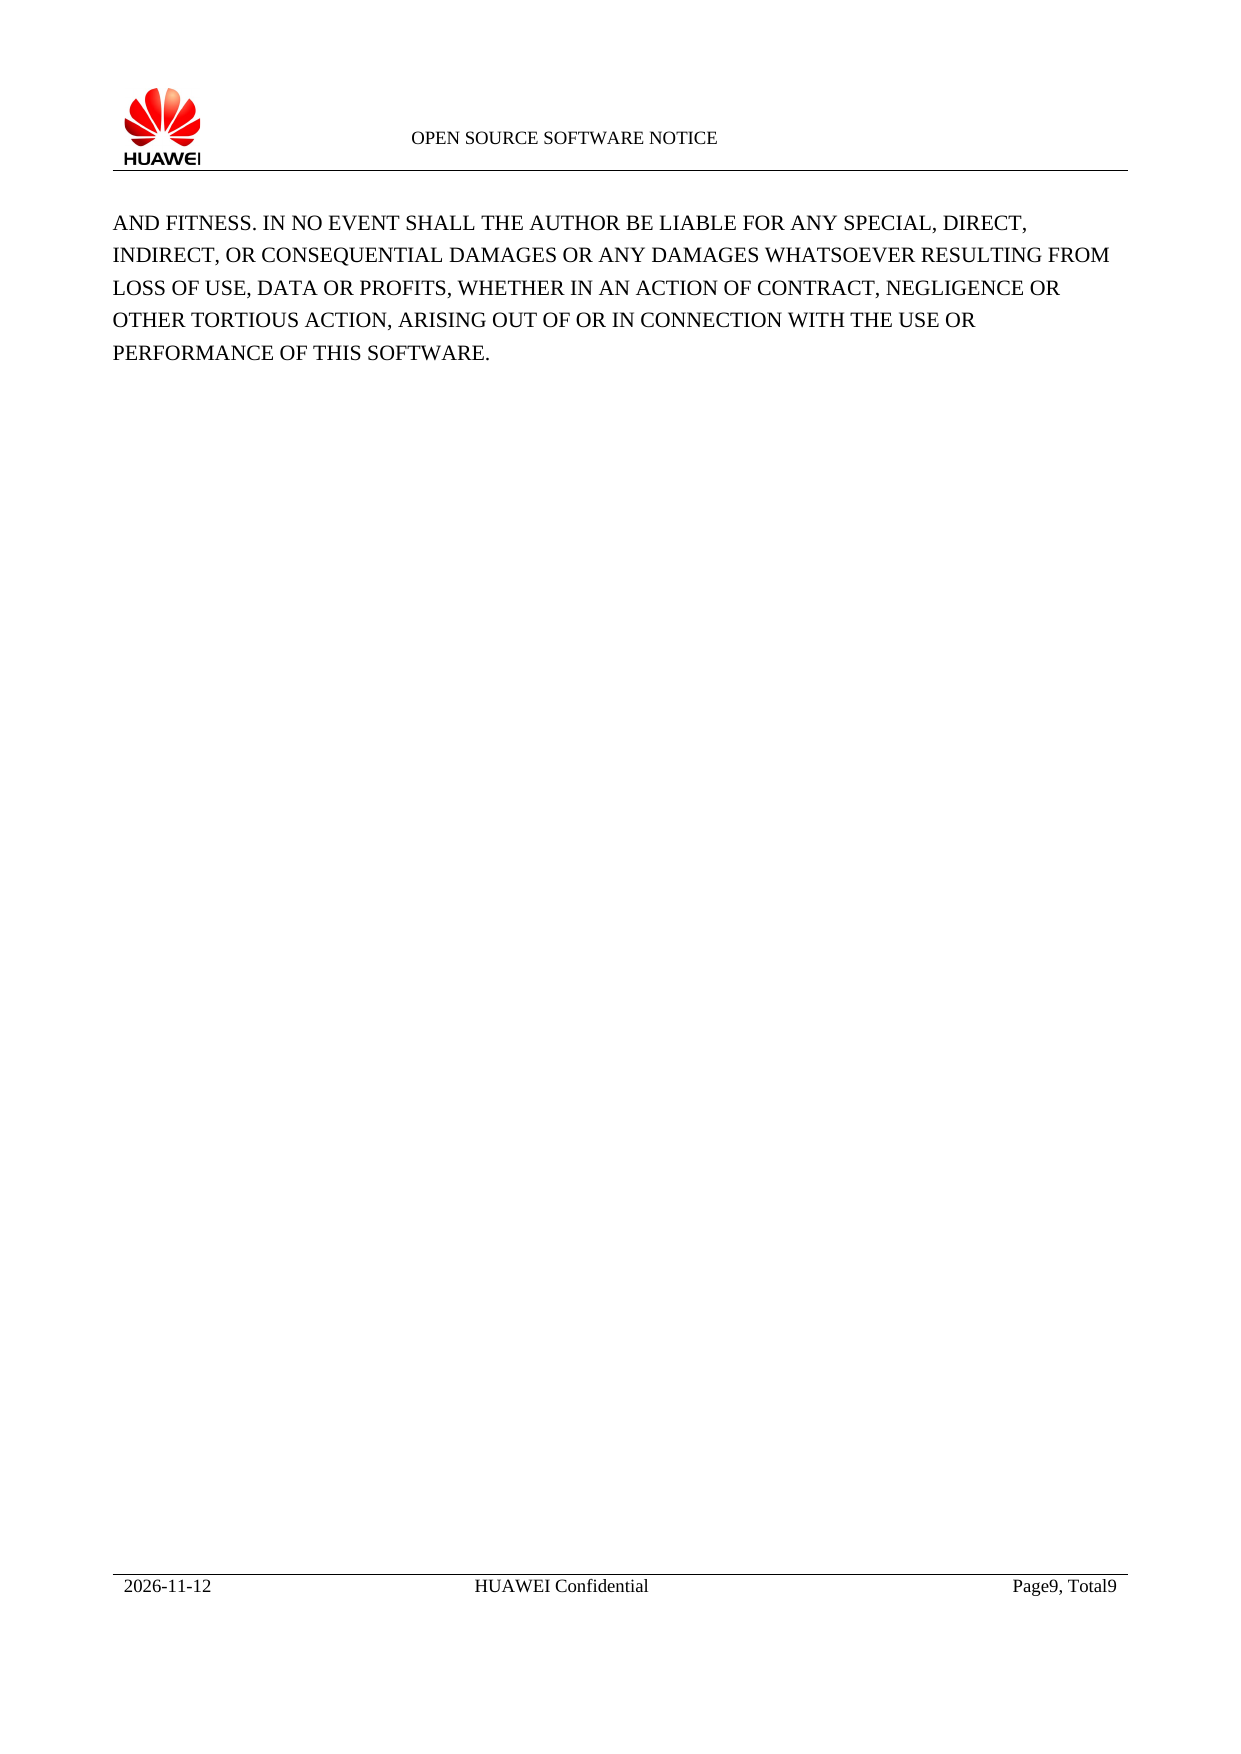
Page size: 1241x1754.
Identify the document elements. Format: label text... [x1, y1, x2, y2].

picture [124, 88, 201, 165]
